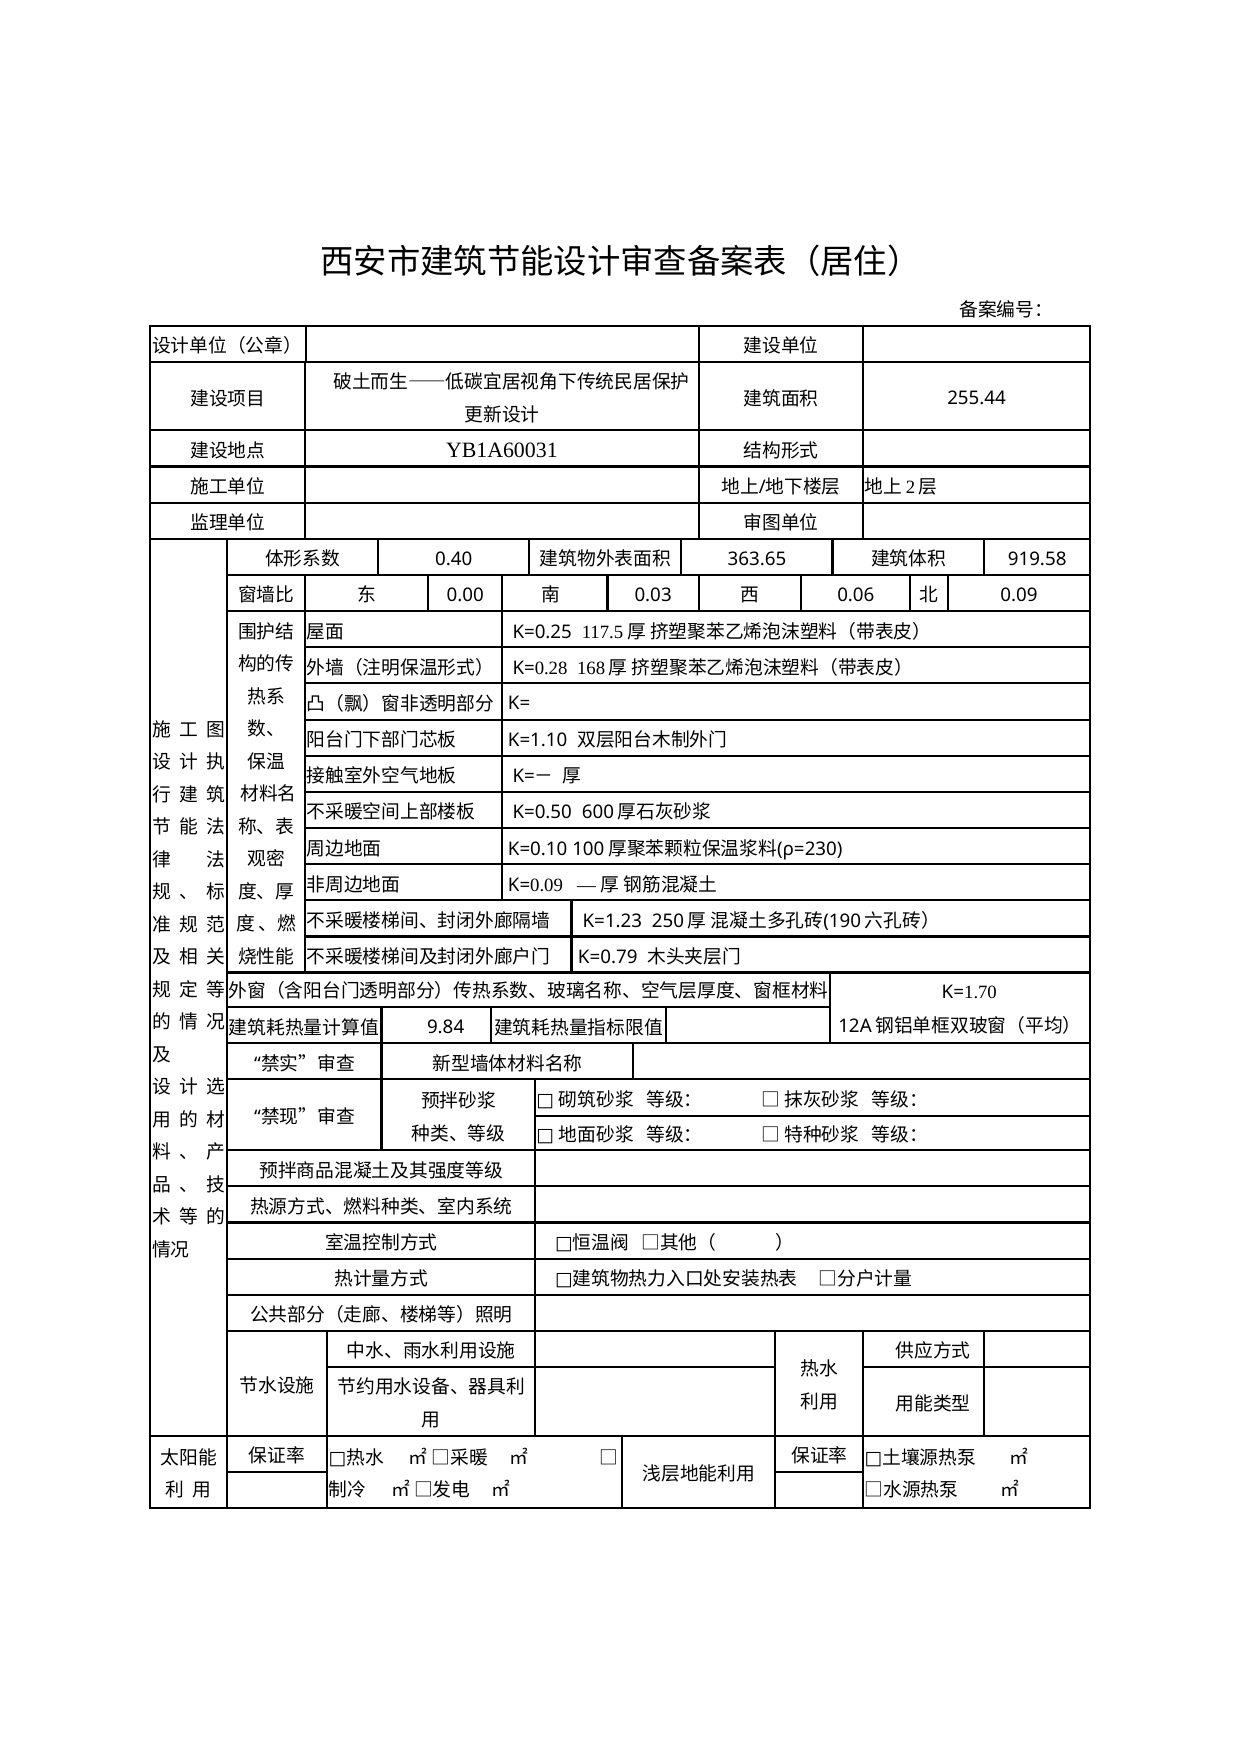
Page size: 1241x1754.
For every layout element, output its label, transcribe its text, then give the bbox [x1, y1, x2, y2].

table_cell [306, 504, 698, 538]
table_cell 外墙（注明保温形式） [306, 648, 501, 682]
table_cell K=0.25 117.5厚 挤塑聚苯乙烯泡沫塑料（带表皮） [503, 612, 1089, 646]
table_cell 新型墙体材料名称 [383, 1044, 632, 1078]
table_cell 监理单位 [151, 504, 304, 538]
table_cell 0.06 [802, 576, 909, 610]
table_cell 919.58 [985, 540, 1089, 574]
table_cell 热计量方式 [228, 1260, 534, 1294]
table_cell 不采暖楼梯间及封闭外廊户门 [306, 938, 570, 971]
table_cell 窗墙比 [228, 576, 304, 610]
table_cell “禁现”审查 [228, 1080, 380, 1149]
table_cell 破土而生——低碳宜居视角下传统民居保护更新设计 [306, 363, 698, 429]
table_cell 审图单位 [700, 504, 862, 538]
table_cell 不采暖楼梯间、封闭外廊隔墙 [306, 901, 570, 935]
table_cell 0.09 [949, 576, 1089, 610]
table_cell 建设地点 [151, 431, 304, 465]
text 西安市建筑节能设计审查备案表（居住） [187, 227, 1053, 292]
table_cell 不采暖空间上部楼板 [306, 793, 501, 827]
table_cell 屋面 [306, 612, 501, 646]
table_cell 供应方式 [864, 1332, 983, 1366]
table_cell 北 [911, 576, 947, 610]
table_cell 0.00 [429, 576, 501, 610]
table_cell 建筑面积 [700, 363, 862, 429]
table_cell 南 [503, 576, 606, 610]
table_cell 外窗（含阳台门透明部分）传热系数、玻璃名称、空气层厚度、窗框材料 [228, 974, 829, 1006]
table_cell [667, 1008, 829, 1042]
table_cell 建筑耗热量指标限值 [492, 1008, 665, 1042]
table_cell 室温控制方式 [228, 1224, 534, 1257]
table_cell 255.44 [864, 363, 1089, 429]
table_cell 施工单位 [151, 468, 304, 502]
table_cell K=0.09 — 厚 钢筋混凝土 [503, 865, 1089, 899]
table_cell □热水 ㎡ □采暖 ㎡ □制冷 ㎡ □发电 ㎡ [328, 1437, 621, 1507]
table_cell 建筑体积 [834, 540, 983, 574]
table_cell 结构形式 [700, 431, 862, 465]
table_cell K=0.79 木头夹层门 [573, 938, 1089, 971]
table_cell □ 地面砂浆 等级： □ 特种砂浆 等级： [536, 1117, 1089, 1149]
table_cell [985, 1332, 1089, 1366]
table_cell 阳台门下部门芯板 [306, 721, 501, 754]
table_header [864, 327, 1089, 361]
table_cell 节约用水设备、器具利用 [328, 1368, 534, 1434]
table_cell 建筑耗热量计算值 [228, 1008, 380, 1042]
table_cell 热源方式、燃料种类、室内系统 [228, 1187, 534, 1221]
table_cell 保证率 [776, 1437, 862, 1471]
table_cell [634, 1044, 1089, 1078]
table_cell 施工图 设计执 行建筑 节能法律法规、标准规范及相关规定等的情况及 设计选 用的材 料、产 品、技 术等的情况 [151, 540, 226, 1434]
table_cell [864, 431, 1089, 465]
table_cell 预拌砂浆 种类、等级 [383, 1080, 534, 1149]
table_cell 保证率 [228, 1437, 326, 1471]
table_cell 非周边地面 [306, 865, 501, 899]
table_cell 围护结 构的传 热系数、 保温 材料名称、表观密度、厚度 、燃烧性能 [228, 612, 304, 971]
table_cell 0.03 [609, 576, 698, 610]
table_header 设计单位（公章） [151, 327, 305, 361]
table_cell 9.84 [383, 1008, 490, 1042]
text 备案编号： [187, 292, 1053, 324]
table_cell [776, 1473, 862, 1507]
table_cell [228, 1473, 326, 1507]
table_cell 浅层地能利用 [623, 1437, 774, 1507]
table_header 建设单位 [700, 327, 862, 361]
table_cell 节水设施 [228, 1332, 326, 1434]
table_cell K=0.28 168厚 挤塑聚苯乙烯泡沫塑料（带表皮） [503, 648, 1089, 682]
table_cell [306, 468, 698, 502]
table_cell 建筑物外表面积 [530, 540, 680, 574]
table_cell 363.65 [682, 540, 831, 574]
table_cell [536, 1151, 1089, 1185]
table_cell 热水 利用 [776, 1332, 862, 1434]
table_cell 东 [306, 576, 427, 610]
table_cell [536, 1368, 774, 1434]
table_cell 西 [700, 576, 800, 610]
table_cell 凸（飘）窗非透明部分 [306, 684, 501, 718]
table_cell 预拌商品混凝土及其强度等级 [228, 1151, 534, 1185]
table_cell 0.40 [379, 540, 528, 574]
table_cell □建筑物热力入口处安装热表 □分户计量 [536, 1260, 1089, 1294]
table_cell 地上/地下楼层 [700, 468, 862, 502]
table_cell 地上2层 [864, 468, 1089, 502]
table_cell 周边地面 [306, 829, 501, 863]
table_cell K=1.70 12A钢铝单框双玻窗（平均） [831, 974, 1089, 1042]
table_cell “禁实”审查 [228, 1044, 380, 1078]
table_cell □ 砌筑砂浆 等级： □ 抹灰砂浆 等级： [536, 1080, 1089, 1114]
table_cell □土壤源热泵 ㎡ □水源热泵 ㎡ [864, 1437, 1089, 1507]
table_cell 体形系数 [228, 540, 377, 574]
table_cell 中水、雨水利用设施 [328, 1332, 534, 1366]
table_cell [536, 1296, 1089, 1330]
table_cell [864, 504, 1089, 538]
table_cell 用能类型 [864, 1368, 983, 1434]
table_cell 太阳能 利 用 [151, 1437, 226, 1507]
table_cell K=0.10 100厚聚苯颗粒保温浆料(ρ=230) [503, 829, 1089, 863]
table_cell K= [503, 684, 1089, 718]
table_cell YB1A60031 [306, 431, 698, 465]
table_header [307, 327, 698, 361]
table_cell K=0.50 600厚石灰砂浆 [503, 793, 1089, 827]
table_cell K=－ 厚 [503, 757, 1089, 791]
table_cell 公共部分（走廊、楼梯等）照明 [228, 1296, 534, 1330]
table_cell [536, 1187, 1089, 1221]
table_cell K=1.23 250厚 混凝土多孔砖(190六孔砖） [573, 901, 1089, 935]
table_cell [985, 1368, 1089, 1434]
table_cell □恒温阀 □其他（ ） [536, 1224, 1089, 1257]
table_cell [536, 1332, 774, 1366]
table_cell 接触室外空气地板 [306, 757, 501, 791]
table_cell K=1.10 双层阳台木制外门 [503, 721, 1089, 754]
table_cell 建设项目 [151, 363, 304, 429]
